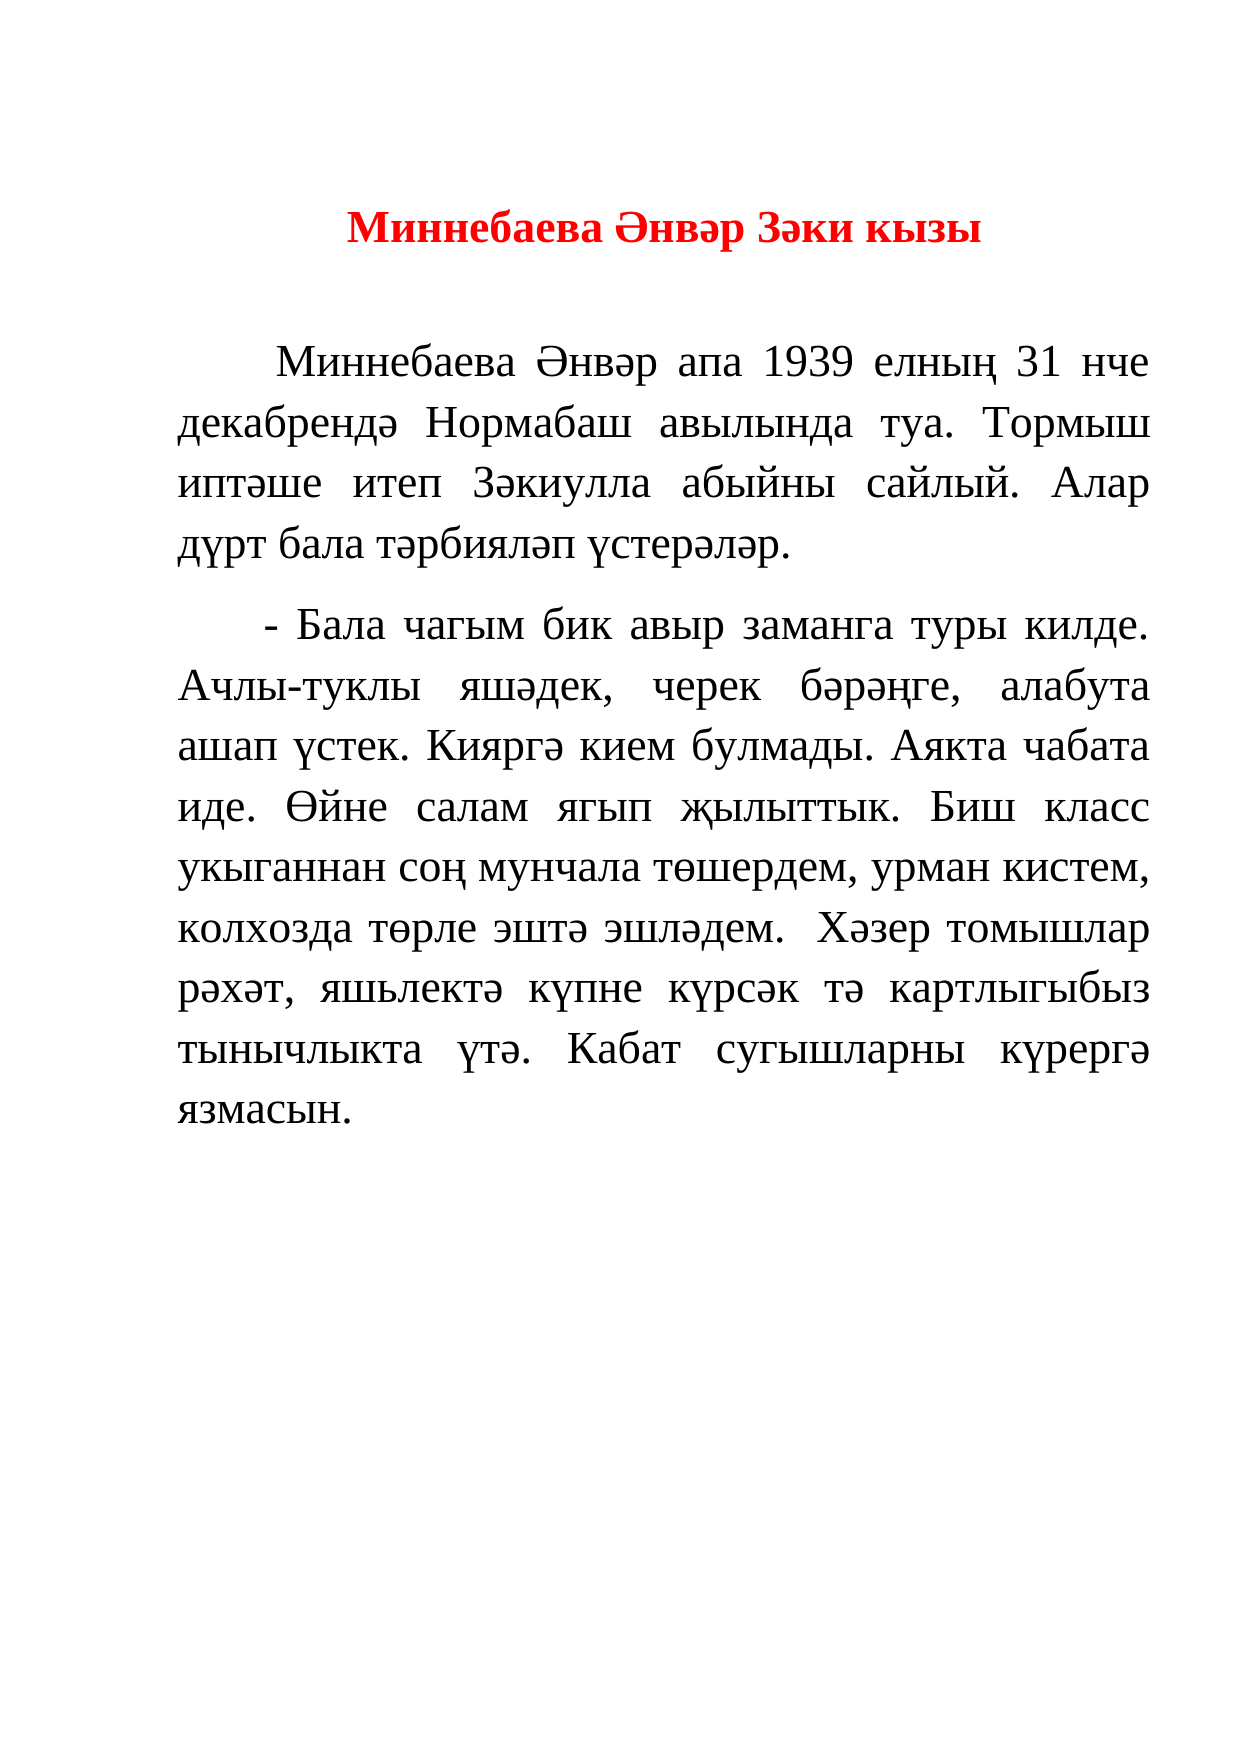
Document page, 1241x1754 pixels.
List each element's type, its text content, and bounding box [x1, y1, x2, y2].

text Миннебаева Әнвәр апа 1939 елның 31 нче декабрендә Нормабаш авылында туа. Тормыш иптәше итеп Зәкиулла абыйны сайлый. Алар дүрт бала тәрбияләп үстерәләр. [177, 334, 1152, 568]
text Миннебаева Әнвәр Зәки кызы [177, 199, 1152, 252]
text - Бала чагым бик авыр заманга туры килде. Ачлы-туклы яшәдек, черек бәрәңге, алабута ашап үстек. Кияргә кием булмады. Аякта чабата иде. Өйне салам ягып җылыттык. Биш класс укыганнан соң мунчала төшердем, урман кистем, колхозда төрле эштә эшләдем. Хәзер томышлар рәхәт, яшьлектә күпне күрсәк тә картлыгыбыз тынычлыкта үтә. Кабат сугышларны күрергә язмасын. [177, 597, 1152, 1134]
